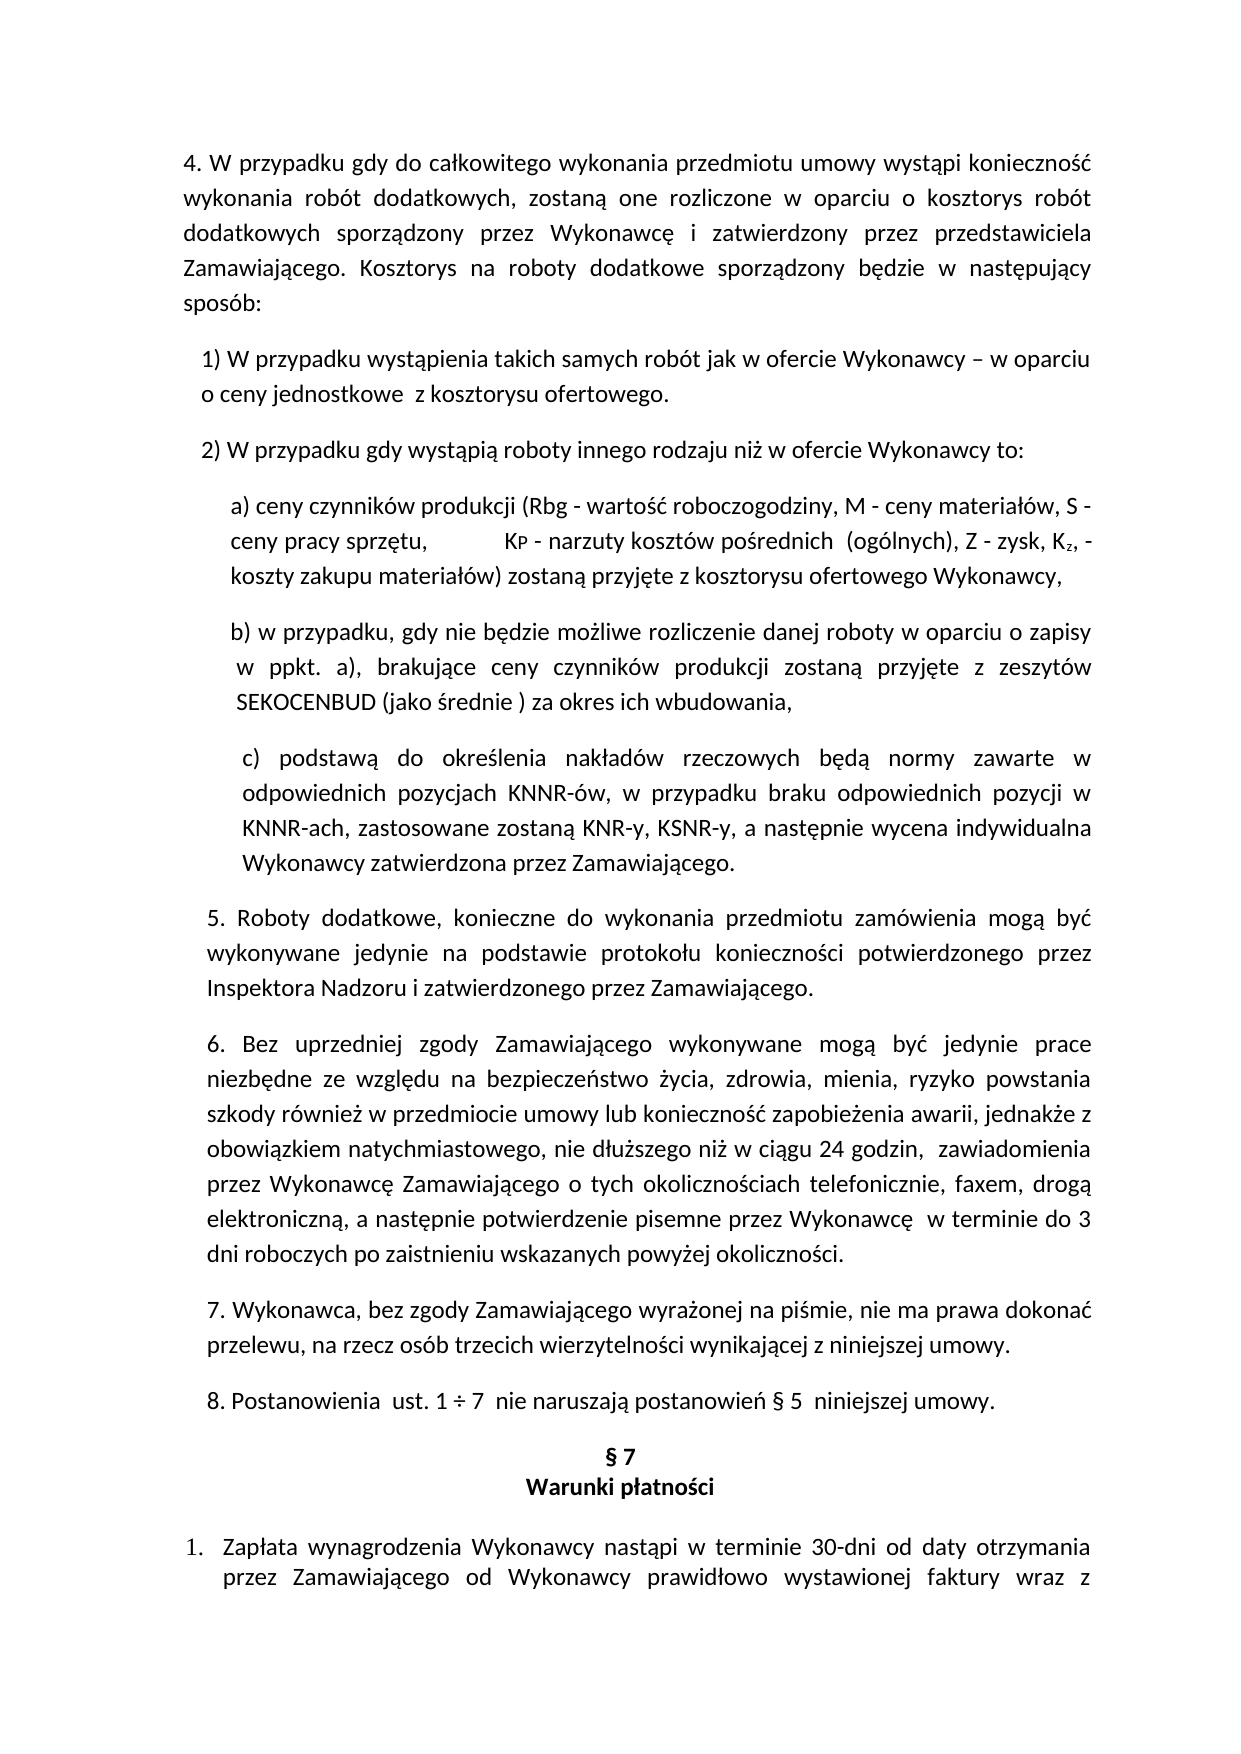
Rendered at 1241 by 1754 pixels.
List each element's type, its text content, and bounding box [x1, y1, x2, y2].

list 5. Roboty dodatkowe, konieczne do wykonania przedmiotu zamówienia mogą być wykonywane jedynie na podstawie protokołu konieczności potwierdzonego przez Inspektora Nadzoru i zatwierdzonego przez Zamawiającego. [207, 903, 1093, 1003]
list b) w przypadku, gdy nie będzie możliwe rozliczenie danej roboty w oparciu o zapisy w ppkt. a), brakujące ceny czynników produkcji zostaną przyjęte z zeszytów SEKOCENBUD (jako średnie ) za okres ich wbudowania, [230, 616, 1093, 716]
list 7. Wykonawca, bez zgody Zamawiającego wyrażonej na piśmie, nie ma prawa dokonać przelewu, na rzecz osób trzecich wierzytelności wynikającej z niniejszej umowy. [207, 1294, 1093, 1360]
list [185, 1531, 1091, 1592]
text Warunki płatności [148, 1471, 1093, 1502]
text § 7 [148, 1441, 1093, 1471]
list a) ceny czynników produkcji (Rbg - wartość roboczogodziny, M - ceny materiałów, S - ceny pracy sprzętu, Kp - narzuty kosztów pośrednich (ogólnych), Z - zysk, Kz, -koszty zakupu materiałów) zostaną przyjęte z kosztorysu ofertowego Wykonawcy, [230, 490, 1093, 591]
list 2) W przypadku gdy wystąpią roboty innego rodzaju niż w ofercie Wykonawcy to: [201, 434, 1093, 465]
list 8. Postanowienia ust. 1 ÷ 7 nie naruszają postanowień § 5 niniejszej umowy. [207, 1385, 1093, 1416]
list 4. W przypadku gdy do całkowitego wykonania przedmiotu umowy wystąpi konieczność wykonania robót dodatkowych, zostaną one rozliczone w oparciu o kosztorys robót dodatkowych sporządzony przez Wykonawcę i zatwierdzony przez przedstawiciela Zamawiającego. Kosztorys na roboty dodatkowe sporządzony będzie w następujący sposób: [183, 148, 1093, 318]
list c) podstawą do określenia nakładów rzeczowych będą normy zawarte w odpowiednich pozycjach KNNR-ów, w przypadku braku odpowiednich pozycji w KNNR-ach, zastosowane zostaną KNR-y, KSNR-y, a następnie wycena indywidualna Wykonawcy zatwierdzona przez Zamawiającego. [242, 742, 1093, 877]
list 6. Bez uprzedniej zgody Zamawiającego wykonywane mogą być jedynie prace niezbędne ze względu na bezpieczeństwo życia, zdrowia, mienia, ryzyko powstania szkody również w przedmiocie umowy lub konieczność zapobieżenia awarii, jednakże z obowiązkiem natychmiastowego, nie dłuższego niż w ciągu 24 godzin, zawiadomienia przez Wykonawcę Zamawiającego o tych okolicznościach telefonicznie, faxem, drogą elektroniczną, a następnie potwierdzenie pisemne przez Wykonawcę w terminie do 3 dni roboczych po zaistnieniu wskazanych powyżej okoliczności. [207, 1028, 1093, 1269]
list 1) W przypadku wystąpienia takich samych robót jak w ofercie Wykonawcy – w oparciu o ceny jednostkowe z kosztorysu ofertowego. [201, 343, 1093, 409]
